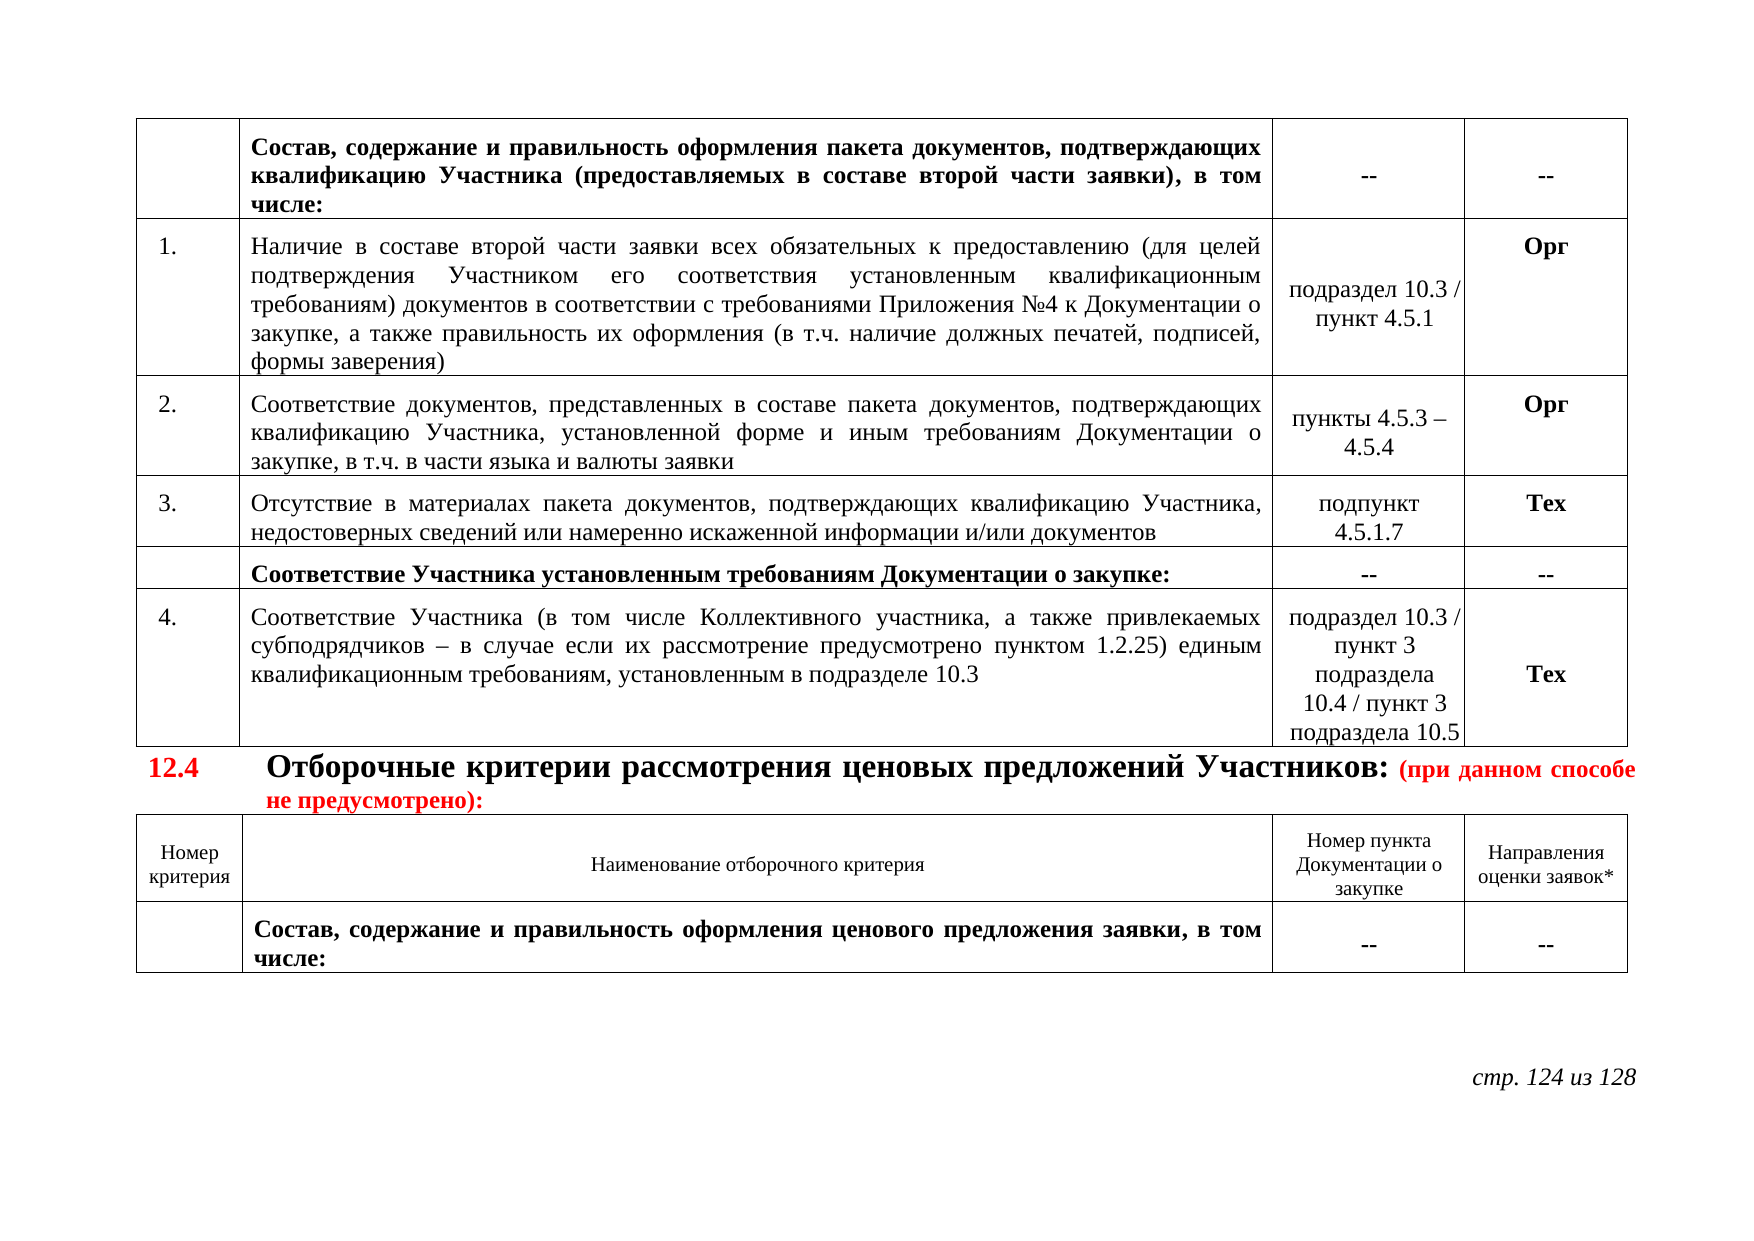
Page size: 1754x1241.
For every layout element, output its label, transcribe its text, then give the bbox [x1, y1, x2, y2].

table_cell пункты 4.5.3 – 4.5.4 [1273, 376, 1464, 475]
table_cell [137, 219, 239, 375]
subtitle Отборочные критерии рассмотрения ценовых предложений Участников: (при данном способе не предусмотрено): [148, 747, 1636, 814]
table_cell Соответствие Участника (в том числе Коллективного участника, а также привлекаемых субподрядчиков – в случае если их рассмотрение предусмотрено пунктом 1.2.25) единым квалификационным требованиям, установленным в подразделе 10.3 [240, 589, 1272, 746]
table_cell [137, 547, 239, 588]
table_cell [137, 476, 239, 546]
table_header Номер пункта Документации о закупке [1273, 815, 1464, 901]
table_cell Состав, содержание и правильность оформления ценового предложения заявки, в том числе: [243, 902, 1272, 972]
table_cell подпункт 4.5.1.7 [1273, 476, 1464, 546]
table_cell [137, 589, 239, 746]
table_cell Орг [1465, 376, 1627, 475]
table_header Направления оценки заявок* [1465, 815, 1627, 901]
table_cell Тех [1465, 476, 1627, 546]
table_cell Состав, содержание и правильность оформления пакета документов, подтверждающих квалификацию Участника (предоставляемых в составе второй части заявки), в том числе: [240, 119, 1272, 218]
table_cell -- [1273, 547, 1464, 588]
table_cell -- [1273, 119, 1464, 218]
table_cell Соответствие Участника установленным требованиям Документации о закупке: [240, 547, 1272, 588]
table_cell Соответствие документов, представленных в составе пакета документов, подтверждающих квалификацию Участника, установленной форме и иным требованиям Документации о закупке, в т.ч. в части языка и валюты заявки [240, 376, 1272, 475]
table_cell [137, 902, 242, 972]
table_cell подраздел 10.3 / пункт 3 подраздела 10.4 / пункт 3 подраздела 10.5 [1273, 589, 1464, 746]
table_cell Тех [1465, 589, 1627, 746]
table_cell -- [1465, 119, 1627, 218]
table_header Наименование отборочного критерия [243, 815, 1272, 901]
table_cell -- [1465, 547, 1627, 588]
table_cell Наличие в составе второй части заявки всех обязательных к предоставлению (для целей подтверждения Участником его соответствия установленным квалификационным требованиям) документов в соответствии с требованиями Приложения №4 к Документации о закупке, а также правильность их оформления (в т.ч. наличие должных печатей, подписей, формы заверения) [240, 219, 1272, 375]
table_cell -- [1465, 902, 1627, 972]
table_cell Орг [1465, 219, 1627, 375]
table_cell Отсутствие в материалах пакета документов, подтверждающих квалификацию Участника, недостоверных сведений или намеренно искаженной информации и/или документов [240, 476, 1272, 546]
table_header Номер критерия [137, 815, 242, 901]
table_cell [137, 119, 239, 218]
table_cell -- [1273, 902, 1464, 972]
table_cell подраздел 10.3 / пункт 4.5.1 [1273, 219, 1464, 375]
table_cell [137, 376, 239, 475]
